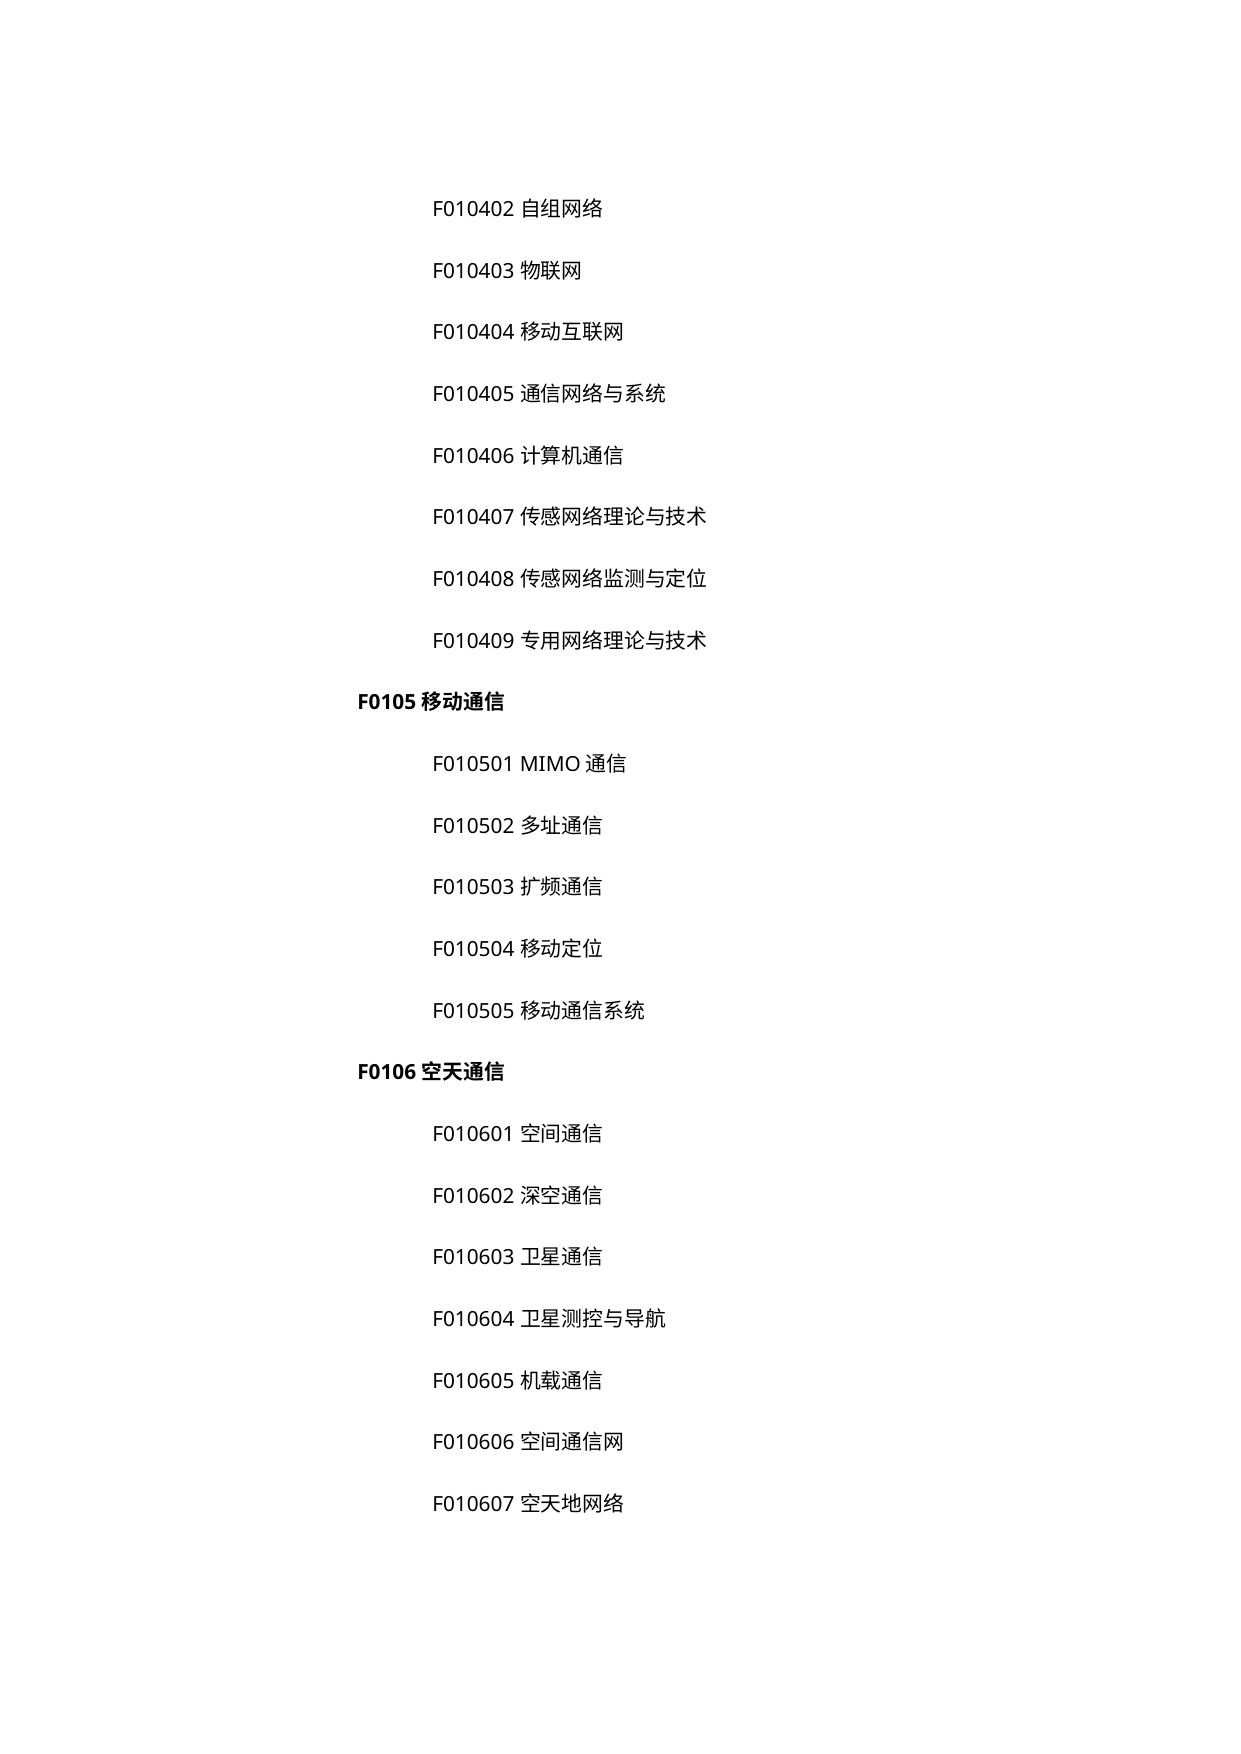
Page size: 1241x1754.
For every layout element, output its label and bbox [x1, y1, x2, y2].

table_header [282, 162, 969, 1548]
